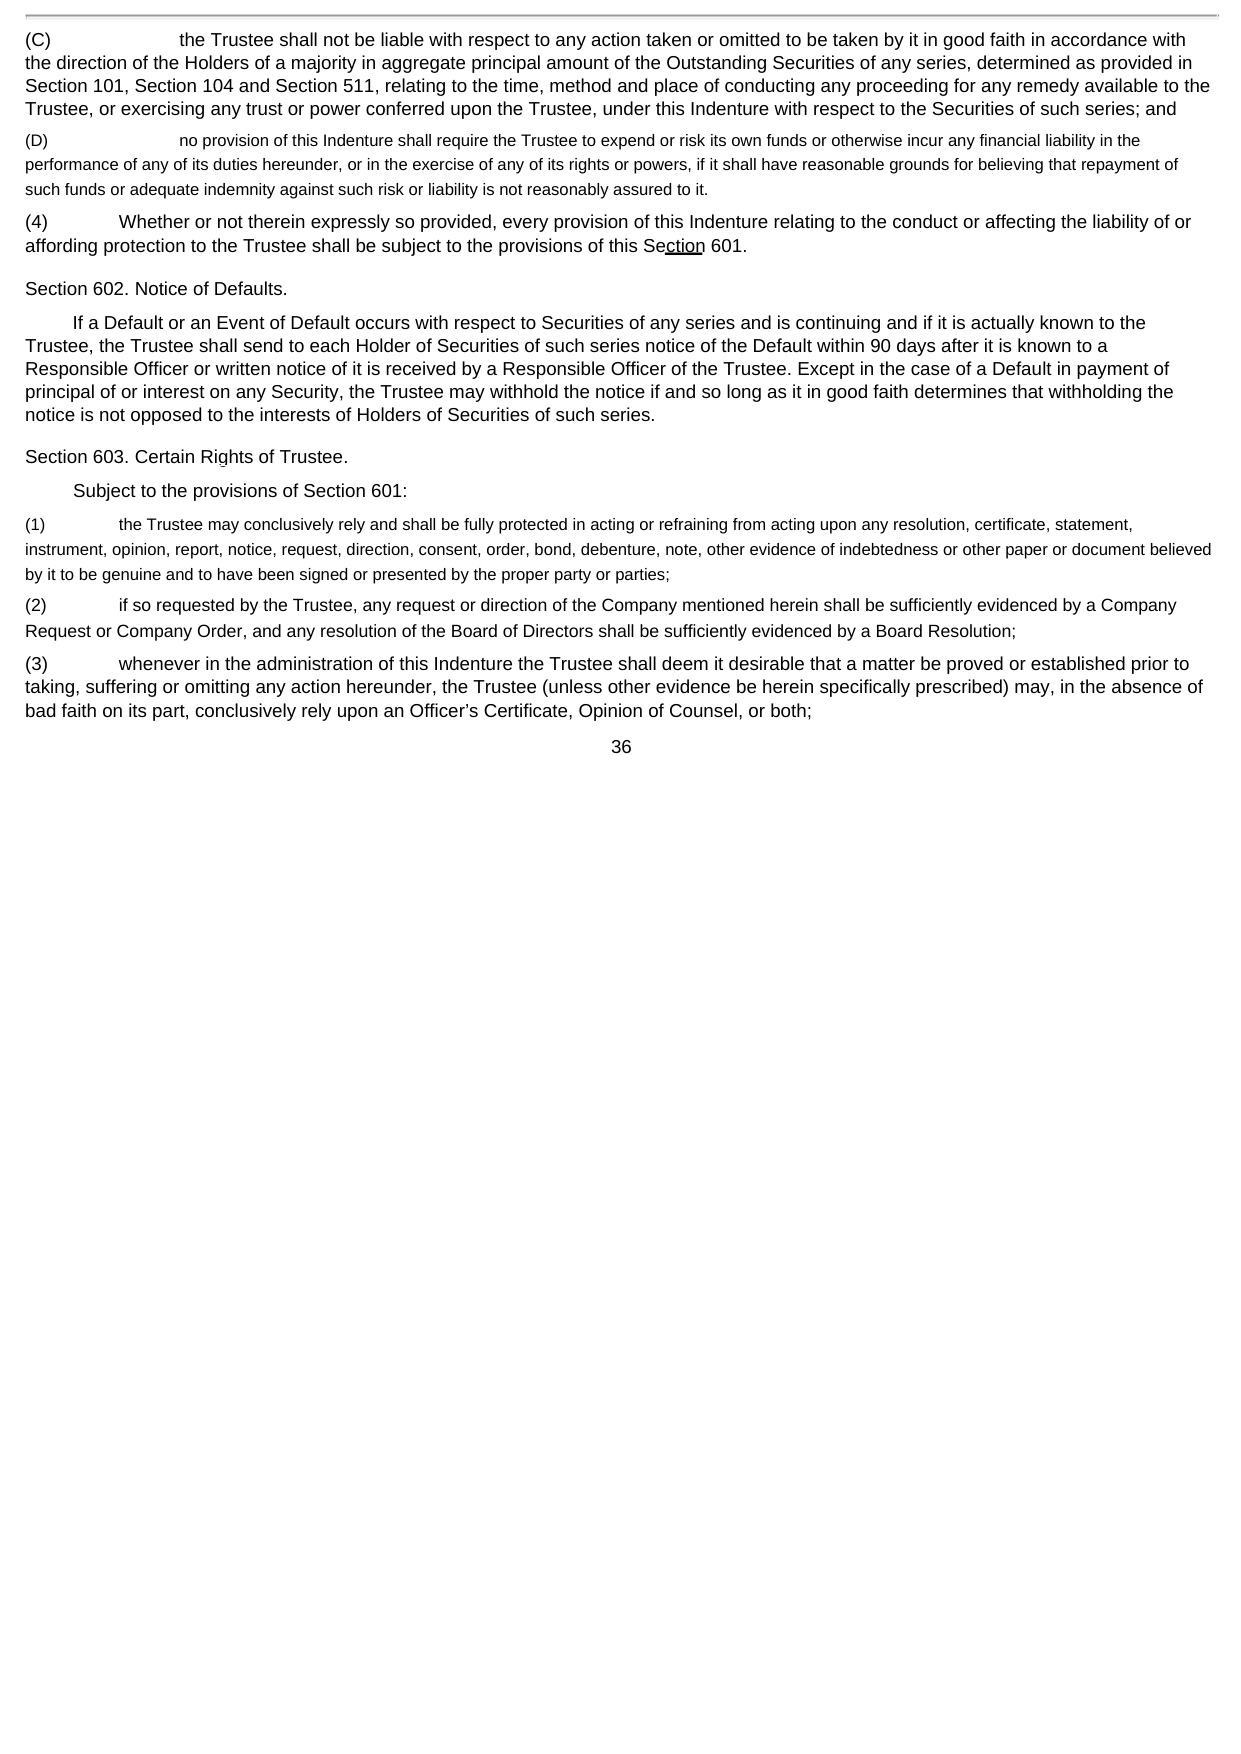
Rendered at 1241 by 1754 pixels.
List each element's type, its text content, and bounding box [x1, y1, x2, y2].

text Section 603. Certain Rights of Trustee. [25, 446, 1213, 468]
picture [23, 14, 1220, 21]
list whenever in the administration of this Indenture the Trustee shall deem it desirable that a matter be proved or established prior to taking, suffering or omitting any action hereunder, the Trustee (unless other evidence be herein specifically prescribed) may, in the absence of bad faith on its part, conclusively rely upon an Officer’s Certificate, Opinion of Counsel, or both; [25, 653, 1213, 721]
text Section 602. Notice of Defaults. [25, 278, 1213, 299]
list the Trustee shall not be liable with respect to any action taken or omitted to be taken by it in good faith in accordance with the direction of the Holders of a majority in aggregate principal amount of the Outstanding Securities of any series, determined as provided in Section 101, Section 104 and Section 511, relating to the time, method and place of conducting any proceeding for any remedy available to the Trustee, or exercising any trust or power conferred upon the Trustee, under this Indenture with respect to the Securities of such series; and [25, 28, 1213, 119]
list no provision of this Indenture shall require the Trustee to expend or risk its own funds or otherwise incur any financial liability in the performance of any of its duties hereunder, or in the exercise of any of its rights or powers, if it shall have reasonable grounds for believing that repayment of such funds or adequate indemnity against such risk or liability is not reasonably assured to it. [25, 130, 1213, 199]
text Subject to the provisions of Section 601: [73, 480, 1213, 501]
text 36 [25, 735, 1217, 757]
list if so requested by the Trustee, any request or direction of the Company mentioned herein shall be sufficiently evidenced by a Company Request or Company Order, and any resolution of the Board of Directors shall be sufficiently evidenced by a Board Resolution; [25, 595, 1213, 642]
text If a Default or an Event of Default occurs with respect to Securities of any series and is continuing and if it is actually known to the Trustee, the Trustee shall send to each Holder of Securities of such series notice of the Default within 90 days after it is known to a Responsible Officer or written notice of it is received by a Responsible Officer of the Trustee. Except in the case of a Default in payment of principal of or interest on any Security, the Trustee may withhold the notice if and so long as it in good faith determines that withholding the notice is not opposed to the interests of Holders of Securities of such series. [25, 311, 1213, 425]
list the Trustee may conclusively rely and shall be fully protected in acting or refraining from acting upon any resolution, certificate, statement, instrument, opinion, report, notice, request, direction, consent, order, bond, debenture, note, other evidence of indebtedness or other paper or document believed by it to be genuine and to have been signed or presented by the proper party or parties; [25, 515, 1213, 584]
list Whether or not therein expressly so provided, every provision of this Indenture relating to the conduct or affecting the liability of or affording protection to the Trustee shall be subject to the provisions of this Section 601. [25, 210, 1213, 257]
